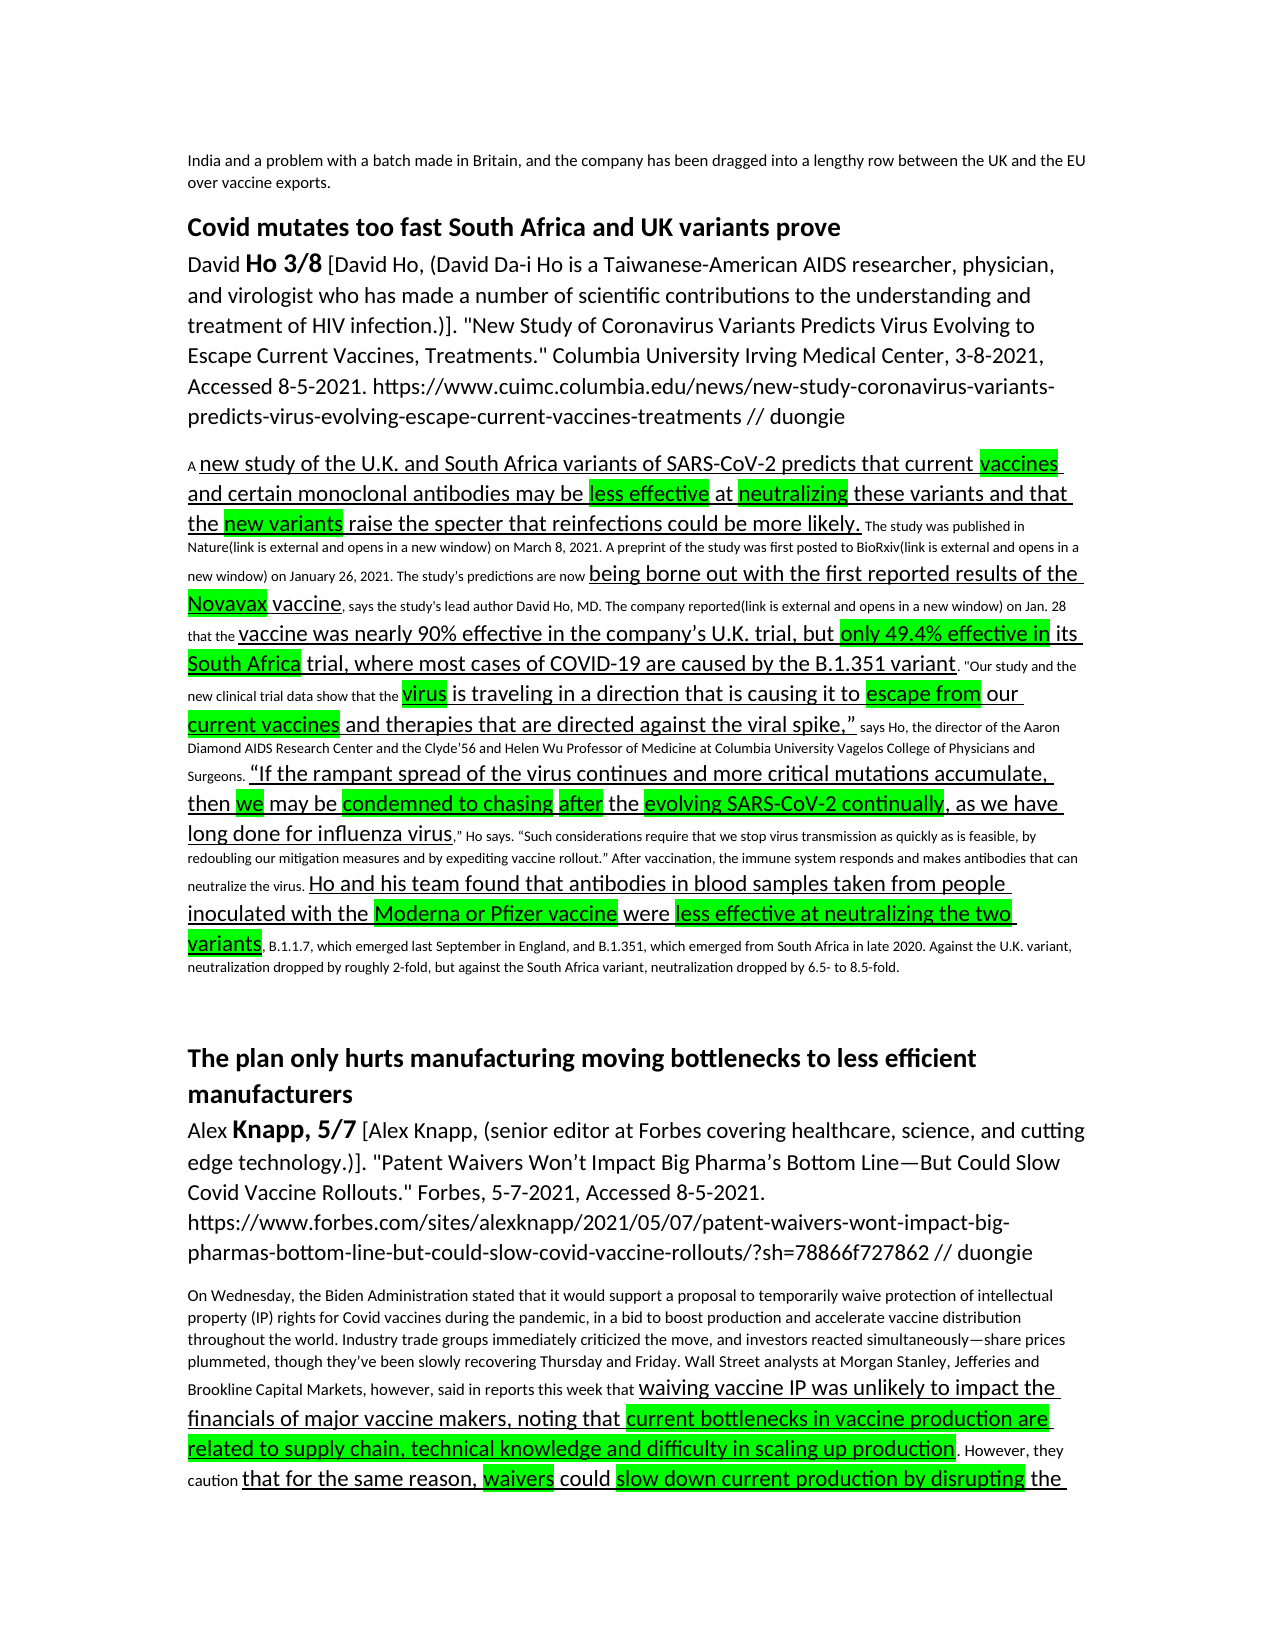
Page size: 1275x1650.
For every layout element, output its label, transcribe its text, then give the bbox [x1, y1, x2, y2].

subtitle The plan only hurts manufacturing moving bottlenecks to less efficient manufacturers [187, 1041, 1087, 1110]
text Alex Knapp, 5/7 [Alex Knapp, (senior editor at Forbes covering healthcare, science, and cutting edge technology.)]. "Patent Waivers Won’t Impact Big Pharma’s Bottom Line—But Could Slow Covid Vaccine Rollouts." Forbes, 5-7-2021, Accessed 8-5-2021. https://www.forbes.com/sites/alexknapp/2021/05/07/patent-waivers-wont-impact-big-pharmas-bottom-line-but-could-slow-covid-vaccine-rollouts/?sh=78866f727862 // duongie [187, 1113, 1087, 1267]
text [187, 1285, 1087, 1492]
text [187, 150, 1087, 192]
text David Ho 3/8 [David Ho, (David Da-i Ho is a Taiwanese-American AIDS researcher, physician, and virologist who has made a number of scientific contributions to the understanding and treatment of HIV infection.)]. "New Study of Coronavirus Variants Predicts Virus Evolving to Escape Current Vaccines, Treatments." Columbia University Irving Medical Center, 3-8-2021, Accessed 8-5-2021. https://www.cuimc.columbia.edu/news/new-study-coronavirus-variants-predicts-virus-evolving-escape-current-vaccines-treatments // duongie [187, 246, 1087, 430]
subtitle Covid mutates too fast South Africa and UK variants prove [187, 210, 1087, 243]
text A new study of the U.K. and South Africa variants of SARS-CoV-2 predicts that current vaccines and certain monoclonal antibodies may be less effective at neutralizing these variants and that the new variants raise the specter that reinfections could be more likely. The study was published in Nature(link is external and opens in a new window) on March 8, 2021. A preprint of the study was first posted to BioRxiv(link is external and opens in a new window) on January 26, 2021. The study’s predictions are now being borne out with the first reported results of the Novavax vaccine, says the study's lead author David Ho, MD. The company reported(link is external and opens in a new window) on Jan. 28 that the vaccine was nearly 90% effective in the company’s U.K. trial, but only 49.4% effective in its South Africa trial, where most cases of COVID-19 are caused by the B.1.351 variant. "Our study and the new clinical trial data show that the virus is traveling in a direction that is causing it to escape from our current vaccines and therapies that are directed against the viral spike,” says Ho, the director of the Aaron Diamond AIDS Research Center and the Clyde’56 and Helen Wu Professor of Medicine at Columbia University Vagelos College of Physicians and Surgeons. “If the rampant spread of the virus continues and more critical mutations accumulate, then we may be condemned to chasing after the evolving SARS-CoV-2 continually, as we have long done for influenza virus,” Ho says. “Such considerations require that we stop virus transmission as quickly as is feasible, by redoubling our mitigation measures and by expediting vaccine rollout.” After vaccination, the immune system responds and makes antibodies that can neutralize the virus. Ho and his team found that antibodies in blood samples taken from people inoculated with the Moderna or Pfizer vaccine were less effective at neutralizing the two variants, B.1.1.7, which emerged last September in England, and B.1.351, which emerged from South Africa in late 2020. Against the U.K. variant, neutralization dropped by roughly 2-fold, but against the South Africa variant, neutralization dropped by 6.5- to 8.5-fold. [187, 449, 1087, 977]
